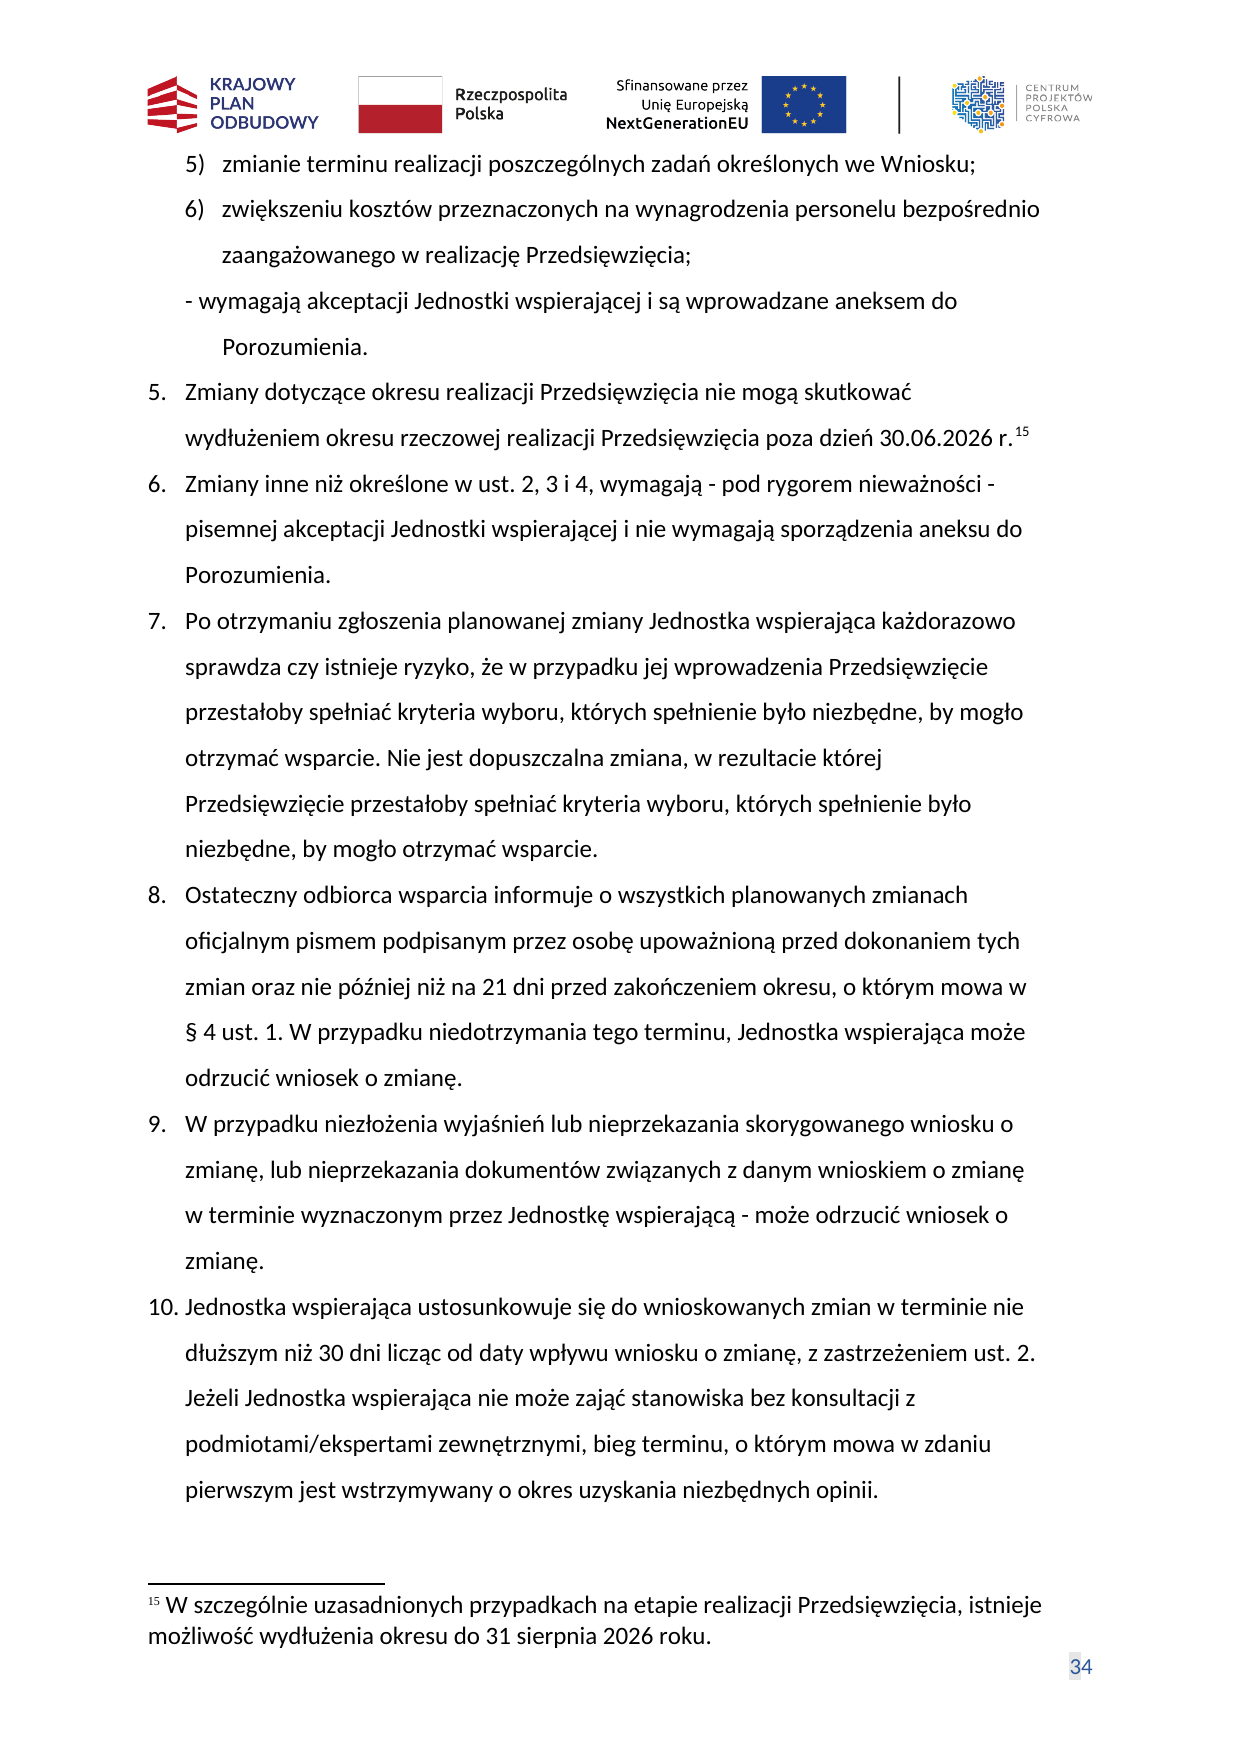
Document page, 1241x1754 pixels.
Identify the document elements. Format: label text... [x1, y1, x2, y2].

list Po otrzymaniu zgłoszenia planowanej zmiany Jednostka wspierająca każdorazowo sprawdza czy istnieje ryzyko, że w przypadku jej wprowadzenia Przedsięwzięcie przestałoby spełniać kryteria wyboru, których spełnienie było niezbędne, by mogło otrzymać wsparcie. Nie jest dopuszczalna zmiana, w rezultacie której Przedsięwzięcie przestałoby spełniać kryteria wyboru, których spełnienie było niezbędne, by mogło otrzymać wsparcie. [148, 605, 1045, 864]
list W przypadku niezłożenia wyjaśnień lub nieprzekazania skorygowanego wniosku o zmianę, lub nieprzekazania dokumentów związanych z danym wnioskiem o zmianę w terminie wyznaczonym przez Jednostkę wspierającą - może odrzucić wniosek o zmianę. [148, 1108, 1045, 1276]
list Zmiany dotyczące okresu realizacji Przedsięwzięcia nie mogą skutkować wydłużeniem okresu rzeczowej realizacji Przedsięwzięcia poza dzień 30.06.2026 r. [148, 376, 1045, 453]
list Zmiany inne niż określone w ust. 2, 3 i 4, wymagają - pod rygorem nieważności - pisemnej akceptacji Jednostki wspierającej i nie wymagają sporządzenia aneksu do Porozumienia. [148, 468, 1045, 590]
list zmianie terminu realizacji poszczególnych zadań określonych we Wniosku; [185, 148, 1045, 178]
list zwiększeniu kosztów przeznaczonych na wynagrodzenia personelu bezpośrednio zaangażowanego w realizację Przedsięwzięcia; [184, 193, 1092, 270]
picture [147, 76, 1093, 134]
list Ostateczny odbiorca wsparcia informuje o wszystkich planowanych zmianach oficjalnym pismem podpisanym przez osobę upoważnioną przed dokonaniem tych zmian oraz nie później niż na 21 dni przed zakończeniem okresu, o którym mowa w § 4 ust. 1. W przypadku niedotrzymania tego terminu, Jednostka wspierająca może odrzucić wniosek o zmianę. [148, 879, 1045, 1093]
list - wymagają akceptacji Jednostki wspierającej i są wprowadzane aneksem do Porozumienia. [185, 285, 1092, 361]
list Jednostka wspierająca ustosunkowuje się do wnioskowanych zmian w terminie nie dłuższym niż 30 dni licząc od daty wpływu wniosku o zmianę, z zastrzeżeniem ust. 2. Jeżeli Jednostka wspierająca nie może zająć stanowiska bez konsultacji z podmiotami/ekspertami zewnętrznymi, bieg terminu, o którym mowa w zdaniu pierwszym jest wstrzymywany o okres uzyskania niezbędnych opinii. [148, 1291, 1045, 1504]
